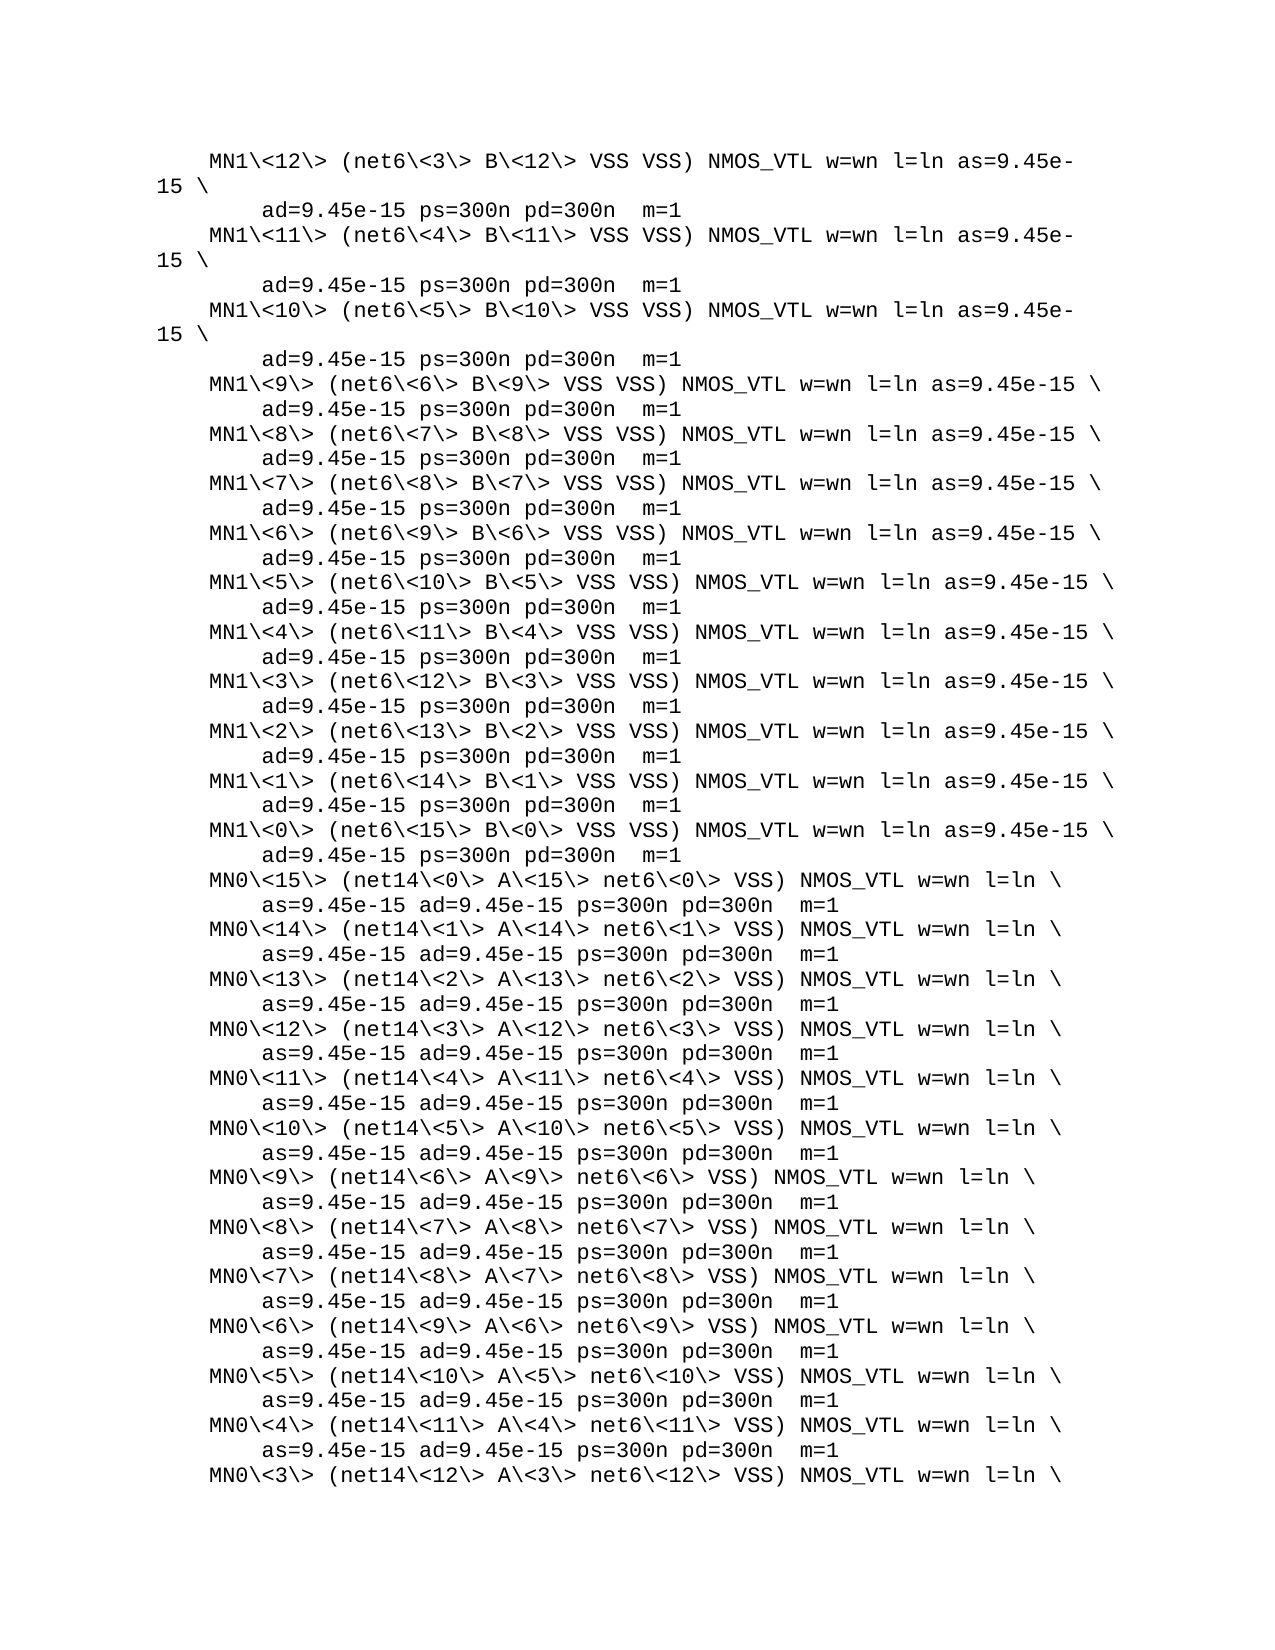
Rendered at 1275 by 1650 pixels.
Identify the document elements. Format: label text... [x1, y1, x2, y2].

text MN1\<4\> (net6\<11\> B\<4\> VSS VSS) NMOS_VTL w=wn l=ln as=9.45e-15 \ [156, 621, 1118, 646]
text as=9.45e-15 ad=9.45e-15 ps=300n pd=300n m=1 [156, 1042, 1118, 1067]
text as=9.45e-15 ad=9.45e-15 ps=300n pd=300n m=1 [156, 1389, 1118, 1414]
text MN1\<9\> (net6\<6\> B\<9\> VSS VSS) NMOS_VTL w=wn l=ln as=9.45e-15 \ [156, 373, 1118, 398]
text MN0\<13\> (net14\<2\> A\<13\> net6\<2\> VSS) NMOS_VTL w=wn l=ln \ [156, 968, 1118, 993]
text as=9.45e-15 ad=9.45e-15 ps=300n pd=300n m=1 [156, 1241, 1118, 1266]
text as=9.45e-15 ad=9.45e-15 ps=300n pd=300n m=1 [156, 1191, 1118, 1216]
text ad=9.45e-15 ps=300n pd=300n m=1 [156, 398, 1118, 423]
text as=9.45e-15 ad=9.45e-15 ps=300n pd=300n m=1 [156, 993, 1118, 1018]
text MN0\<4\> (net14\<11\> A\<4\> net6\<11\> VSS) NMOS_VTL w=wn l=ln \ [156, 1414, 1118, 1439]
text ad=9.45e-15 ps=300n pd=300n m=1 [156, 274, 1118, 299]
text MN0\<15\> (net14\<0\> A\<15\> net6\<0\> VSS) NMOS_VTL w=wn l=ln \ [156, 869, 1118, 894]
text ad=9.45e-15 ps=300n pd=300n m=1 [156, 596, 1118, 621]
text MN0\<8\> (net14\<7\> A\<8\> net6\<7\> VSS) NMOS_VTL w=wn l=ln \ [156, 1216, 1118, 1241]
text MN1\<7\> (net6\<8\> B\<7\> VSS VSS) NMOS_VTL w=wn l=ln as=9.45e-15 \ [156, 472, 1118, 497]
text MN0\<6\> (net14\<9\> A\<6\> net6\<9\> VSS) NMOS_VTL w=wn l=ln \ [156, 1315, 1118, 1340]
text ad=9.45e-15 ps=300n pd=300n m=1 [156, 794, 1118, 819]
text MN0\<11\> (net14\<4\> A\<11\> net6\<4\> VSS) NMOS_VTL w=wn l=ln \ [156, 1067, 1118, 1092]
text ad=9.45e-15 ps=300n pd=300n m=1 [156, 497, 1118, 522]
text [156, 1439, 1118, 1464]
text MN1\<2\> (net6\<13\> B\<2\> VSS VSS) NMOS_VTL w=wn l=ln as=9.45e-15 \ [156, 720, 1118, 745]
text MN1\<10\> (net6\<5\> B\<10\> VSS VSS) NMOS_VTL w=wn l=ln as=9.45e-15 \ [156, 299, 1118, 348]
text ad=9.45e-15 ps=300n pd=300n m=1 [156, 199, 1118, 224]
text MN1\<12\> (net6\<3\> B\<12\> VSS VSS) NMOS_VTL w=wn l=ln as=9.45e-15 \ [156, 150, 1118, 199]
text ad=9.45e-15 ps=300n pd=300n m=1 [156, 646, 1118, 671]
text as=9.45e-15 ad=9.45e-15 ps=300n pd=300n m=1 [156, 1290, 1118, 1315]
text MN1\<8\> (net6\<7\> B\<8\> VSS VSS) NMOS_VTL w=wn l=ln as=9.45e-15 \ [156, 423, 1118, 447]
text MN0\<5\> (net14\<10\> A\<5\> net6\<10\> VSS) NMOS_VTL w=wn l=ln \ [156, 1365, 1118, 1389]
text as=9.45e-15 ad=9.45e-15 ps=300n pd=300n m=1 [156, 1340, 1118, 1365]
text MN1\<0\> (net6\<15\> B\<0\> VSS VSS) NMOS_VTL w=wn l=ln as=9.45e-15 \ [156, 819, 1118, 844]
text ad=9.45e-15 ps=300n pd=300n m=1 [156, 447, 1118, 472]
text MN1\<11\> (net6\<4\> B\<11\> VSS VSS) NMOS_VTL w=wn l=ln as=9.45e-15 \ [156, 224, 1118, 274]
text MN0\<3\> (net14\<12\> A\<3\> net6\<12\> VSS) NMOS_VTL w=wn l=ln \ [156, 1464, 1118, 1489]
text ad=9.45e-15 ps=300n pd=300n m=1 [156, 844, 1118, 869]
text MN1\<5\> (net6\<10\> B\<5\> VSS VSS) NMOS_VTL w=wn l=ln as=9.45e-15 \ [156, 571, 1118, 596]
text MN1\<1\> (net6\<14\> B\<1\> VSS VSS) NMOS_VTL w=wn l=ln as=9.45e-15 \ [156, 770, 1118, 794]
text as=9.45e-15 ad=9.45e-15 ps=300n pd=300n m=1 [156, 1092, 1118, 1117]
text as=9.45e-15 ad=9.45e-15 ps=300n pd=300n m=1 [156, 894, 1118, 918]
text MN0\<9\> (net14\<6\> A\<9\> net6\<6\> VSS) NMOS_VTL w=wn l=ln \ [156, 1166, 1118, 1191]
text ad=9.45e-15 ps=300n pd=300n m=1 [156, 348, 1118, 373]
text MN0\<7\> (net14\<8\> A\<7\> net6\<8\> VSS) NMOS_VTL w=wn l=ln \ [156, 1266, 1118, 1290]
text MN1\<3\> (net6\<12\> B\<3\> VSS VSS) NMOS_VTL w=wn l=ln as=9.45e-15 \ [156, 671, 1118, 695]
text MN0\<10\> (net14\<5\> A\<10\> net6\<5\> VSS) NMOS_VTL w=wn l=ln \ [156, 1117, 1118, 1142]
text ad=9.45e-15 ps=300n pd=300n m=1 [156, 547, 1118, 571]
text ad=9.45e-15 ps=300n pd=300n m=1 [156, 745, 1118, 770]
text as=9.45e-15 ad=9.45e-15 ps=300n pd=300n m=1 [156, 1142, 1118, 1166]
text ad=9.45e-15 ps=300n pd=300n m=1 [156, 695, 1118, 720]
text MN0\<12\> (net14\<3\> A\<12\> net6\<3\> VSS) NMOS_VTL w=wn l=ln \ [156, 1018, 1118, 1042]
text MN0\<14\> (net14\<1\> A\<14\> net6\<1\> VSS) NMOS_VTL w=wn l=ln \ [156, 918, 1118, 943]
text as=9.45e-15 ad=9.45e-15 ps=300n pd=300n m=1 [156, 943, 1118, 968]
text MN1\<6\> (net6\<9\> B\<6\> VSS VSS) NMOS_VTL w=wn l=ln as=9.45e-15 \ [156, 522, 1118, 547]
